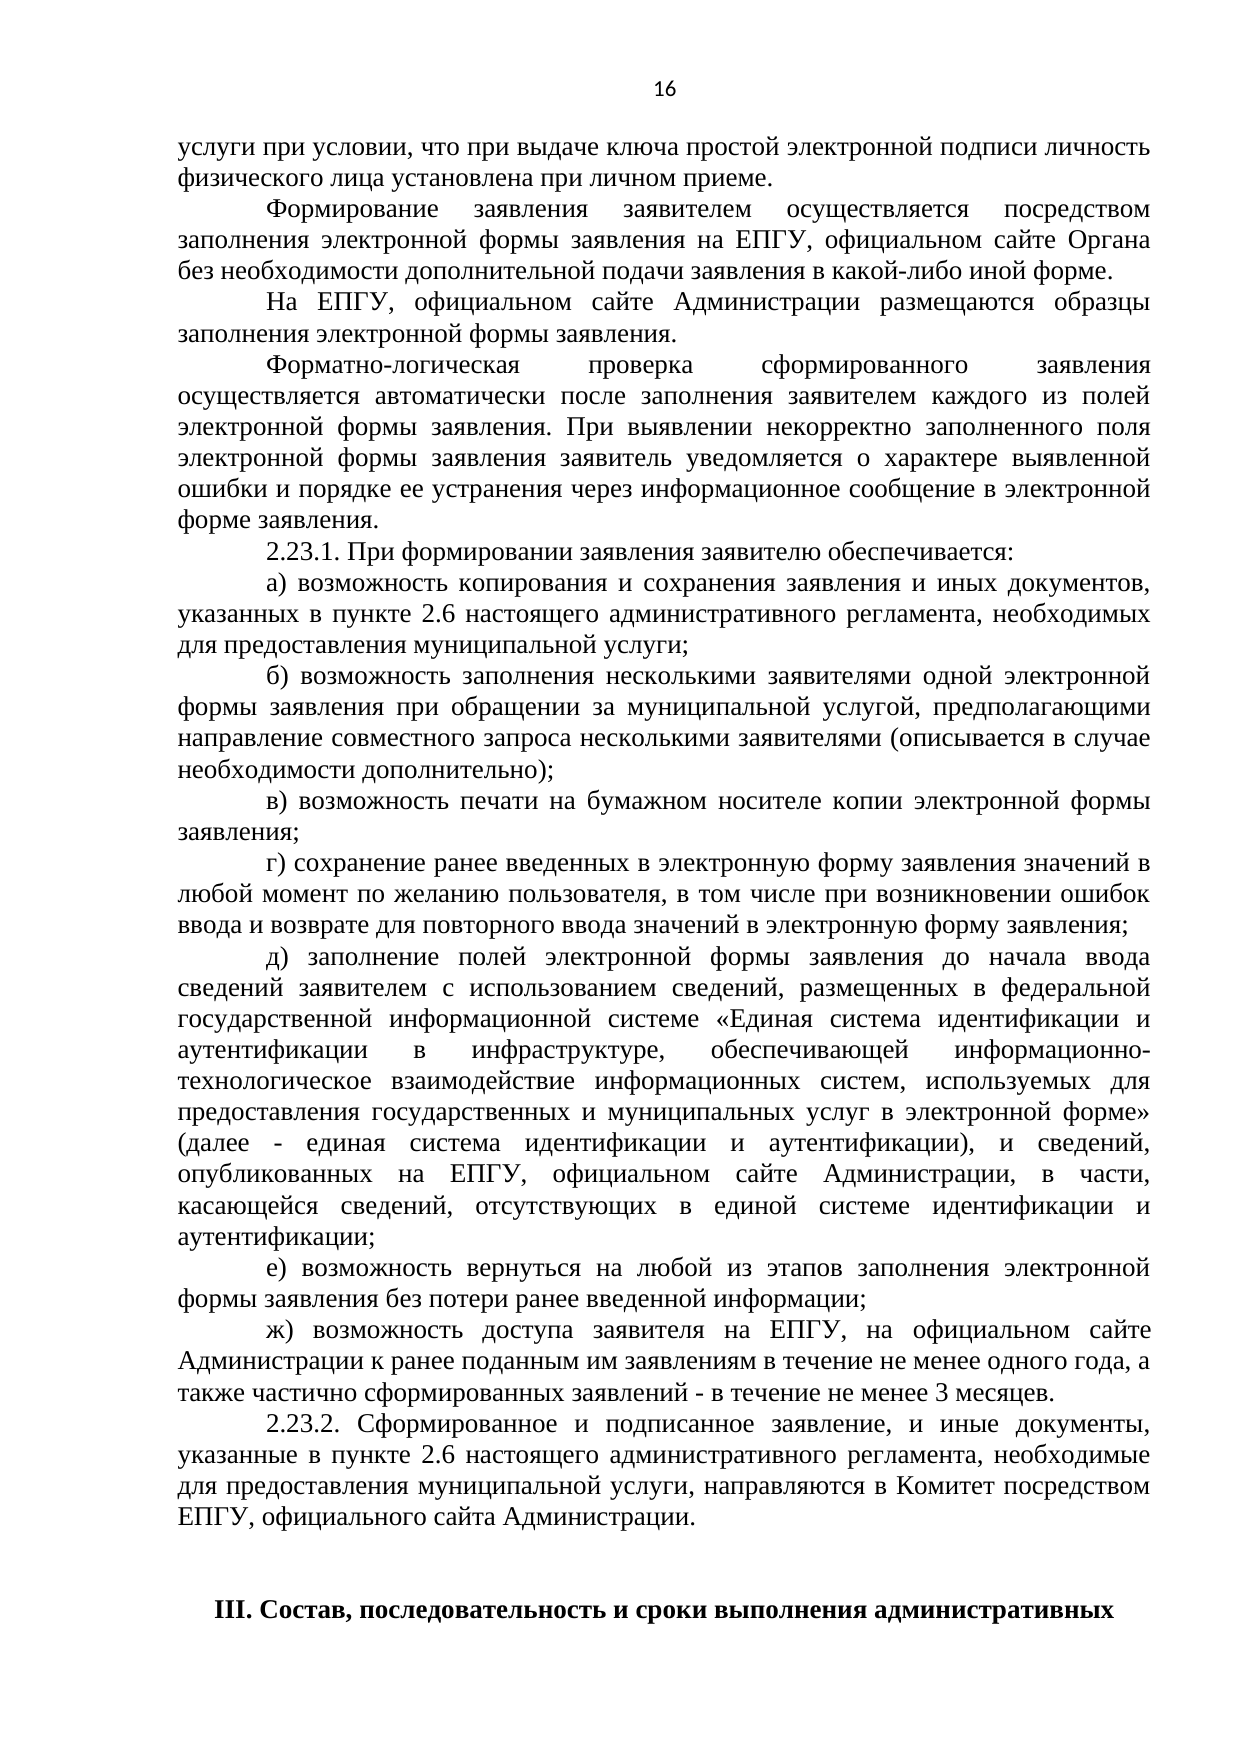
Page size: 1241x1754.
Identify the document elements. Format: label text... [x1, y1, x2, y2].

text г) сохранение ранее введенных в электронную форму заявления значений в любой момент по желанию пользователя, в том числе при возникновении ошибок ввода и возврате для повторного ввода значений в электронную форму заявления; [177, 846, 1152, 939]
text Формирование заявления заявителем осуществляется посредством заполнения электронной формы заявления на ЕПГУ, официальном сайте Органа без необходимости дополнительной подачи заявления в какой-либо иной форме. [177, 192, 1152, 286]
text 2.23.2. Сформированное и подписанное заявление, и иные документы, указанные в пункте 2.6 настоящего административного регламента, необходимые для предоставления муниципальной услуги, направляются в Комитет посредством ЕПГУ, официального сайта Администрации. [177, 1407, 1152, 1531]
text в) возможность печати на бумажном носителе копии электронной формы заявления; [177, 784, 1152, 846]
text Форматно-логическая проверка сформированного заявления осуществляется автоматически после заполнения заявителем каждого из полей электронной формы заявления. При выявлении некорректно заполненного поля электронной формы заявления заявитель уведомляется о характере выявленной ошибки и порядке ее устранения через информационное сообщение в электронной форме заявления. [177, 348, 1152, 535]
text е) возможность вернуться на любой из этапов заполнения электронной формы заявления без потери ранее введенной информации; [177, 1251, 1152, 1313]
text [177, 130, 1152, 192]
text 2.23.1. При формировании заявления заявителю обеспечивается: [177, 535, 1152, 566]
text б) возможность заполнения несколькими заявителями одной электронной формы заявления при обращении за муниципальной услугой, предполагающими направление совместного запроса несколькими заявителями (описывается в случае необходимости дополнительно); [177, 659, 1152, 784]
text На ЕПГУ, официальном сайте Администрации размещаются образцы заполнения электронной формы заявления. [177, 286, 1152, 348]
text а) возможность копирования и сохранения заявления и иных документов, указанных в пункте 2.6 настоящего административного регламента, необходимых для предоставления муниципальной услуги; [177, 566, 1152, 659]
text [177, 1594, 1152, 1625]
text ж) возможность доступа заявителя на ЕПГУ, на официальном сайте Администрации к ранее поданным им заявлениям в течение не менее одного года, а также частично сформированных заявлений - в течение не менее 3 месяцев. [177, 1313, 1152, 1407]
text д) заполнение полей электронной формы заявления до начала ввода сведений заявителем с использованием сведений, размещенных в федеральной государственной информационной системе «Единая система идентификации и аутентификации в инфраструктуре, обеспечивающей информационно-технологическое взаимодействие информационных систем, используемых для предоставления государственных и муниципальных услуг в электронной форме» (далее - единая система идентификации и аутентификации), и сведений, опубликованных на ЕПГУ, официальном сайте Администрации, в части, касающейся сведений, отсутствующих в единой системе идентификации и аутентификации; [177, 939, 1152, 1251]
